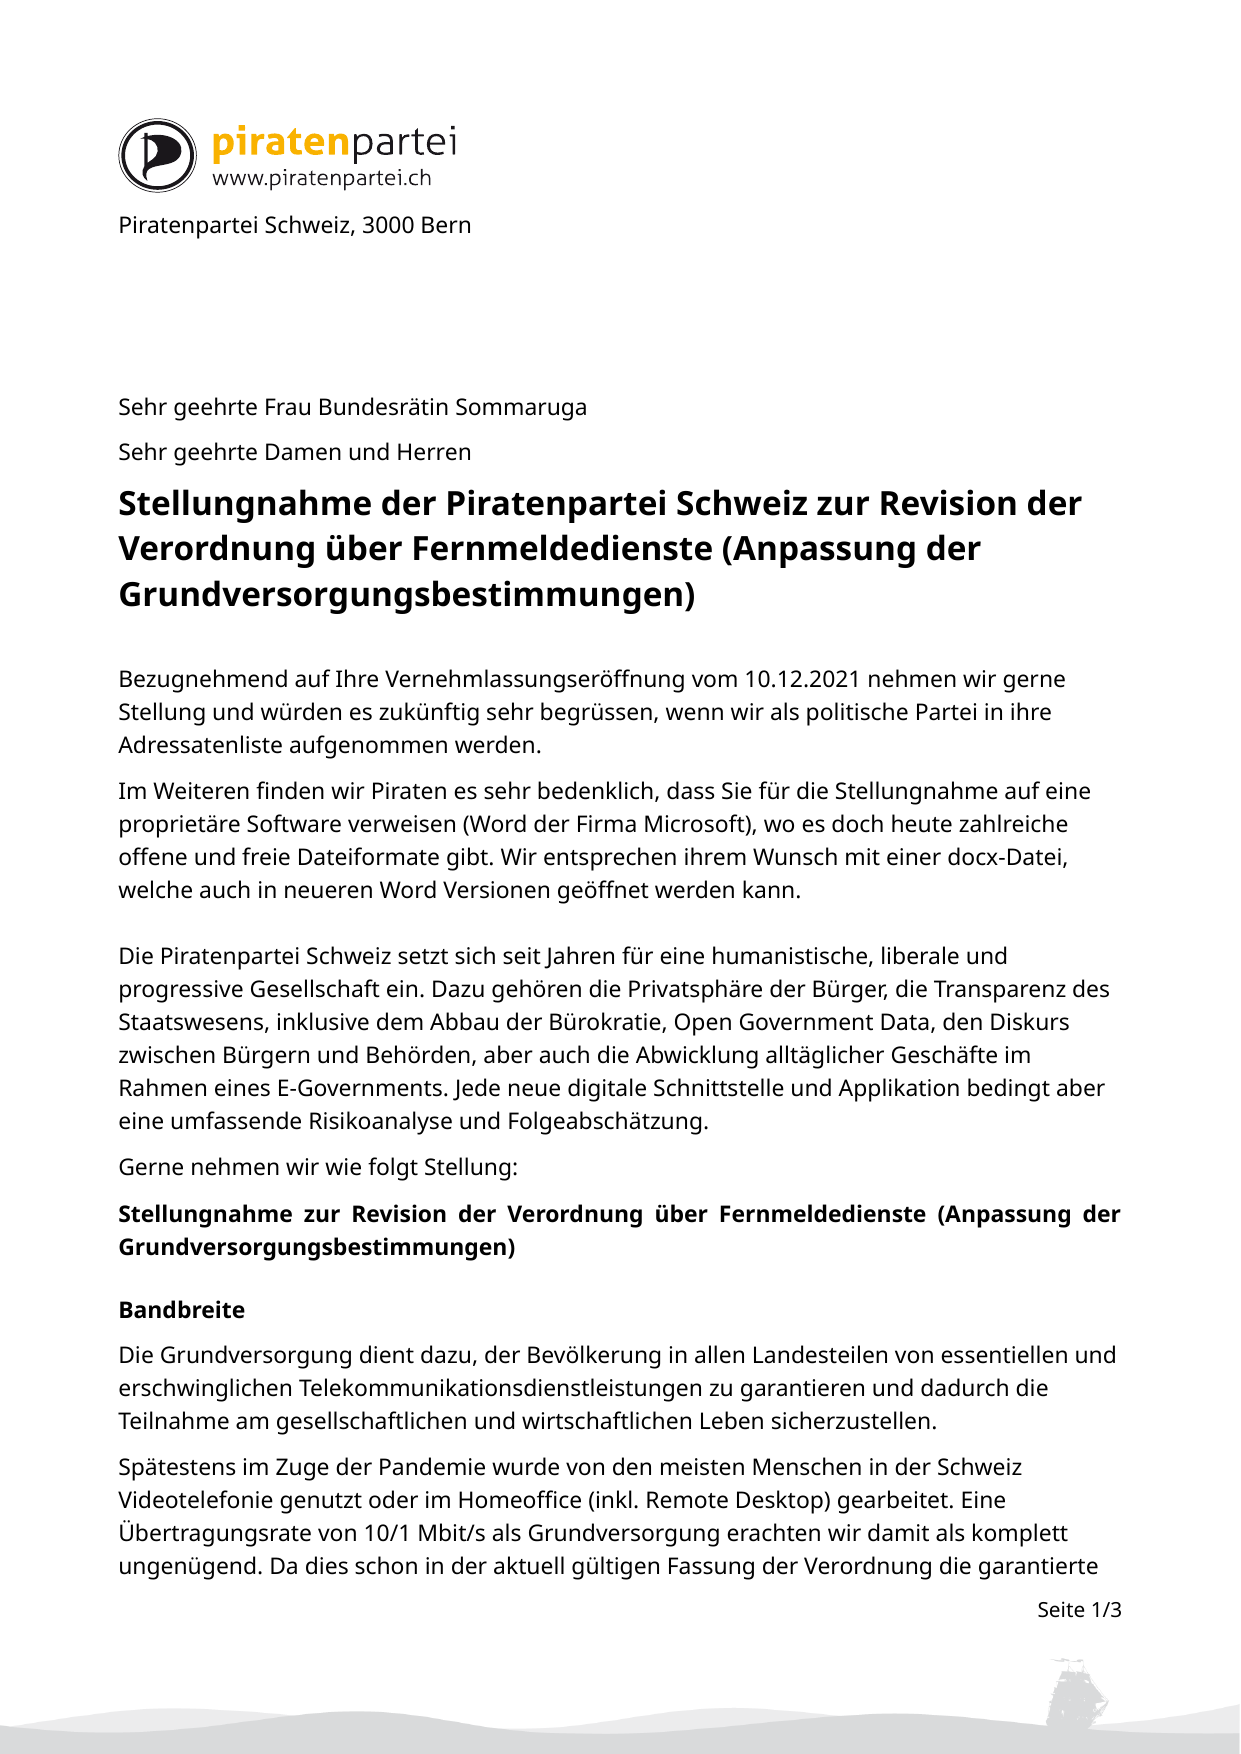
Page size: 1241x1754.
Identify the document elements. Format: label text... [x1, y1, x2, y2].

text Im Weiteren finden wir Piraten es sehr bedenklich, dass Sie für die Stellungnahme auf eine proprietäre Software verweisen (Word der Firma Microsoft), wo es doch heute zahlreiche offene und freie Dateiformate gibt. Wir entsprechen ihrem Wunsch mit einer docx-Datei, welche auch in neueren Word Versionen geöffnet werden kann. Die Piratenpartei Schweiz setzt sich seit Jahren für eine humanistische, liberale und progressive Gesellschaft ein. Dazu gehören die Privatsphäre der Bürger, die Transparenz des Staatswesens, inklusive dem Abbau der Bürokratie, Open Government Data, den Diskurs zwischen Bürgern und Behörden, aber auch die Abwicklung alltäglicher Geschäfte im Rahmen eines E-Governments. Jede neue digitale Schnittstelle und Applikation bedingt aber eine umfassende Risikoanalyse und Folgeabschätzung. [118, 773, 1122, 1136]
picture [0, 1658, 1240, 1754]
text Sehr geehrte Frau Bundesrätin Sommaruga [118, 389, 1122, 422]
text Bandbreite [118, 1292, 1122, 1325]
list Stellungnahme zur Revision der Verordnung über Fernmeldedienste (Anpassung der Grundversorgungsbestimmungen) [118, 1196, 1122, 1262]
text Die Grundversorgung dient dazu, der Bevölkerung in allen Landesteilen von essentiellen und erschwinglichen Telekommunikationsdienstleistungen zu garantieren und dadurch die Teilnahme am gesellschaftlichen und wirtschaftlichen Leben sicherzustellen. [118, 1337, 1122, 1437]
text Sehr geehrte Damen und Herren [118, 434, 1122, 467]
text Stellungnahme der Piratenpartei Schweiz zur Revision der Verordnung über Fernmeldedienste (Anpassung der Grundversorgungsbestimmungen) Bezugnehmend auf Ihre Vernehmlassungseröffnung vom 10.12.2021 nehmen wir gerne Stellung und würden es zukünftig sehr begrüssen, wenn wir als politische Partei in ihre Adressatenliste aufgenommen werden. [118, 480, 1122, 760]
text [118, 1449, 1122, 1581]
text Gerne nehmen wir wie folgt Stellung: [118, 1149, 1122, 1182]
